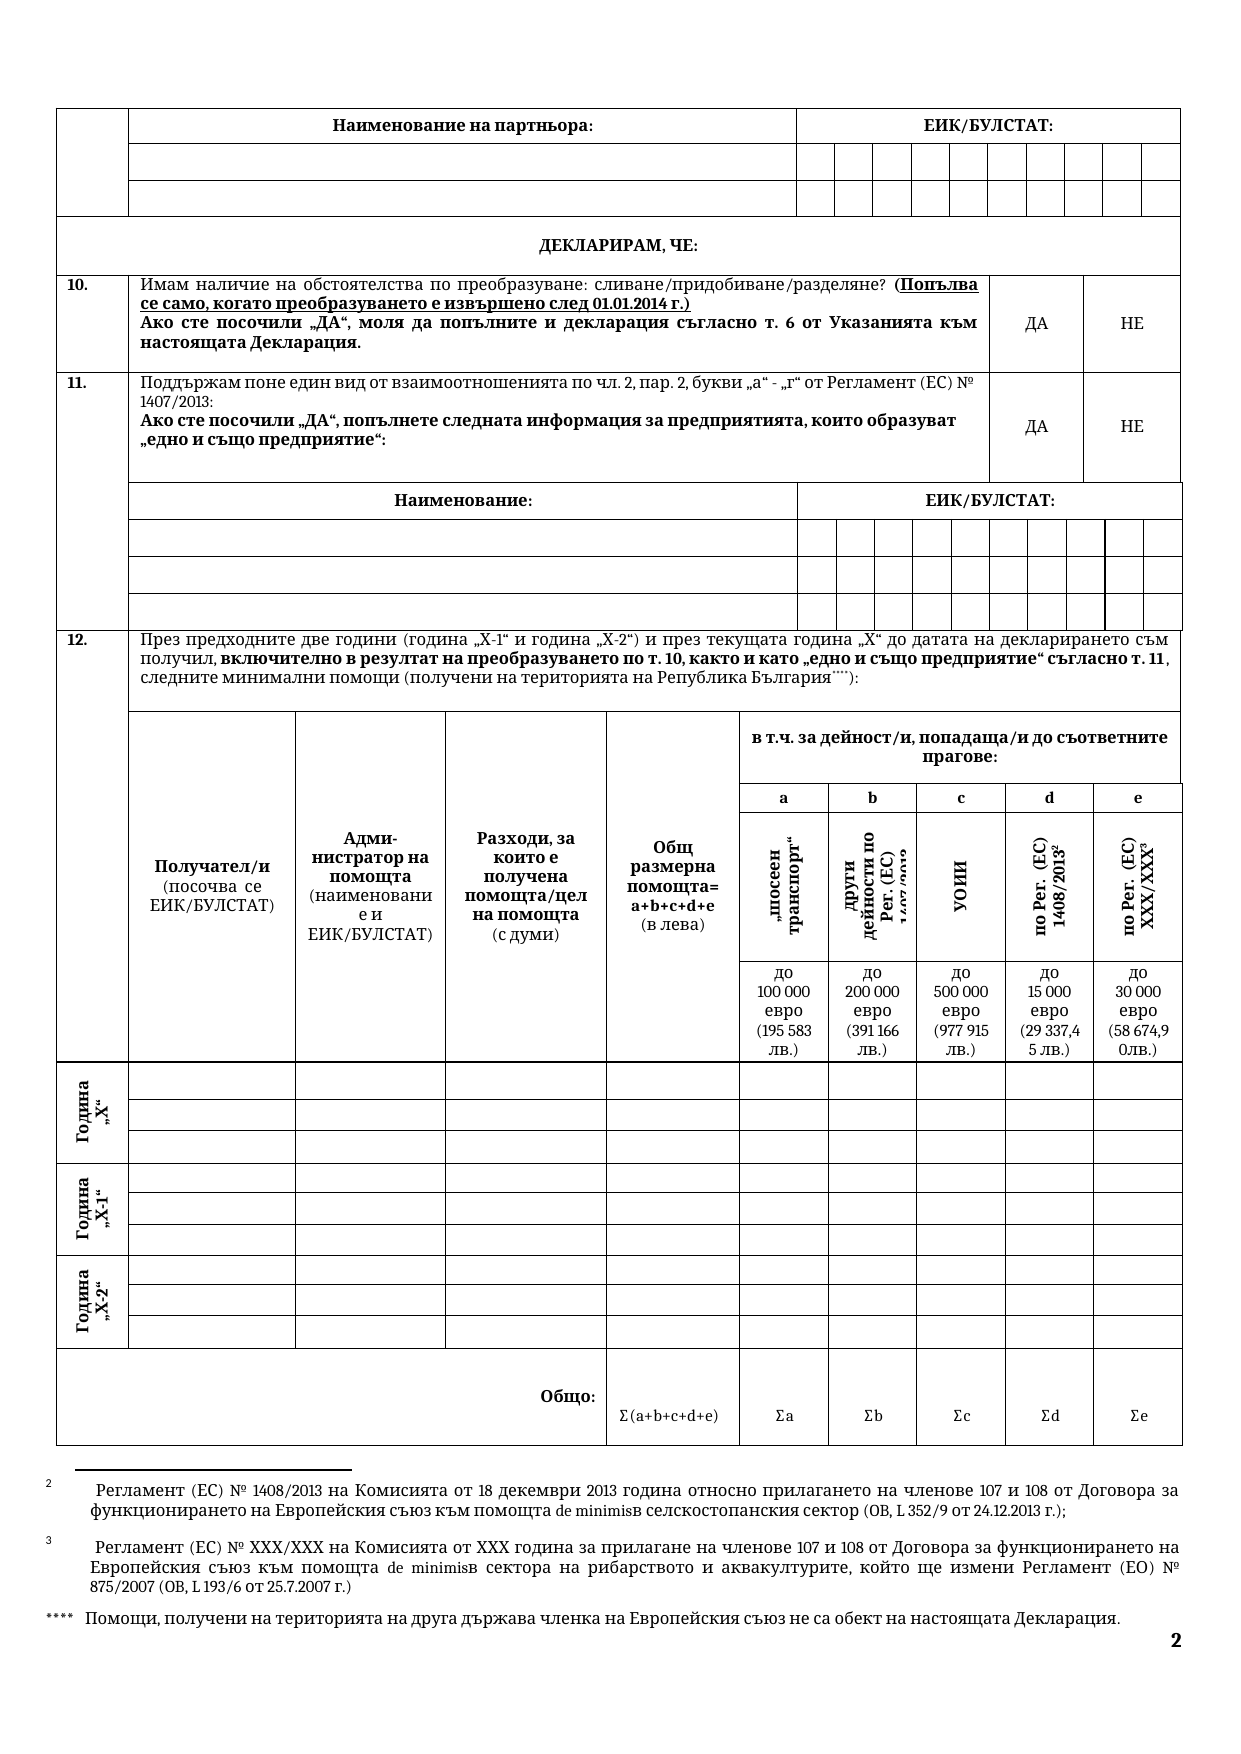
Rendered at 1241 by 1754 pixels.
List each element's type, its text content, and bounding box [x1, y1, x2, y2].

table_cell [917, 1193, 1005, 1223]
table_cell [1144, 557, 1182, 593]
table_cell [1144, 520, 1182, 556]
table_cell [446, 1225, 606, 1255]
table_cell [1094, 1316, 1182, 1348]
table_cell [129, 1225, 295, 1255]
table_cell [740, 1100, 828, 1130]
table_cell [1094, 1285, 1182, 1315]
table_cell [829, 1316, 916, 1348]
table_cell ∑d [1006, 1349, 1093, 1445]
table_cell [1006, 1225, 1093, 1255]
table_cell [607, 1131, 739, 1162]
table_cell в т.ч. за дейност/и, попадаща/и до съответните прагове: [740, 712, 1180, 783]
table_cell [797, 144, 834, 180]
table_cell През предходните две години (година „Х-1“ и година „Х-2“) и през текущата година „Х“ до датата на декларирането съм получил, включително в резултат на преобразуването по т. 10, както и като „едно и също предприятие“ съгласно т. 11, следните минимални помощи (получени на територията на Република България****): [129, 631, 1180, 711]
table_cell [1094, 1164, 1182, 1192]
table_cell [917, 1131, 1005, 1162]
table_cell [917, 1100, 1005, 1130]
table_cell [875, 594, 912, 629]
table_cell [129, 144, 796, 180]
table_cell [129, 594, 797, 629]
table_cell [873, 181, 911, 216]
table_cell до 15 000 евро (29 337,45 лв.) [1006, 962, 1093, 1061]
table_cell [740, 1164, 828, 1192]
table_cell [129, 1316, 295, 1348]
table_cell [875, 520, 912, 556]
table_cell [607, 1256, 739, 1284]
table_cell [129, 1164, 295, 1192]
table_cell до 200 000 евро (391 166 лв.) [829, 962, 916, 1061]
table_cell [740, 1285, 828, 1315]
table_cell [1006, 1100, 1093, 1130]
table_cell [446, 1164, 606, 1192]
table_cell [129, 1193, 295, 1223]
table_cell [129, 1063, 295, 1098]
table_cell ЕИК/БУЛСТАТ: [797, 109, 1180, 143]
table_cell [296, 1100, 445, 1130]
table_cell [129, 181, 796, 216]
table_cell Имам наличие на обстоятелства по преобразуване: сливане/придобиване/разделяне? (Попълва се само, когато преобразуването е извършено след 01.01.2014 г.) Ако сте посочили „ДА“, моля да попълните и декларация съгласно т. 6 от Указанията към настоящата Декларация. [129, 276, 989, 372]
table_cell [917, 1063, 1005, 1098]
table_cell [837, 594, 874, 629]
table_cell 9а. [57, 109, 128, 216]
table_cell [990, 557, 1027, 593]
table_cell [129, 1131, 295, 1162]
table_cell [129, 1256, 295, 1284]
table_cell [446, 1285, 606, 1315]
table_cell [950, 144, 987, 180]
table_cell по Рег. (ЕС) ХХХ/ХХХ [1094, 813, 1182, 961]
table_cell [829, 1100, 916, 1130]
table_cell Година „Х“ [57, 1063, 128, 1162]
table_cell [1067, 520, 1104, 556]
table_cell ∑c [917, 1349, 1005, 1445]
table_cell [607, 1164, 739, 1192]
table_cell [837, 557, 874, 593]
table_cell [1106, 594, 1143, 629]
table_cell [129, 557, 797, 593]
table_cell други дейности по Рег. (ЕС) 1407/2013 [829, 813, 916, 961]
table_cell ЕИК/БУЛСТАТ: [798, 483, 1182, 519]
table_cell [913, 520, 951, 556]
table_cell 11. [57, 373, 128, 629]
table_cell [798, 557, 836, 593]
table_cell ∑(a+b+c+d+e) [607, 1349, 739, 1445]
table_cell [740, 1063, 828, 1098]
table_cell [1006, 1193, 1093, 1223]
table_cell [988, 144, 1026, 180]
table_cell c [917, 784, 1005, 812]
table_cell [296, 1131, 445, 1162]
table_cell [798, 594, 836, 629]
table_cell [607, 1316, 739, 1348]
table_cell Поддържам поне един вид от взаимоотношенията по чл. 2, пар. 2, букви „а“ - „г“ от Регламент (ЕС) № 1407/2013: Ако сте посочили „ДА“, попълнете следната информация за предприятията, които образуват „едно и също предприятие“: [129, 373, 989, 482]
table_cell [873, 144, 911, 180]
table_cell до 30 000 евро (58 674,90лв.) [1094, 962, 1182, 1061]
table_cell [1067, 557, 1104, 593]
table_cell [446, 1063, 606, 1098]
table_cell ДЕКЛАРИРАМ, ЧЕ: [57, 217, 1180, 274]
table_cell [917, 1164, 1005, 1192]
table_cell [296, 1316, 445, 1348]
table_cell Година „Х-2“ [57, 1256, 128, 1348]
table_cell [296, 1164, 445, 1192]
table_cell [129, 1100, 295, 1130]
table_cell [829, 1256, 916, 1284]
table_cell ДА [990, 276, 1083, 372]
table_cell [797, 181, 834, 216]
table_cell [740, 1131, 828, 1162]
table_cell [1006, 1164, 1093, 1192]
table_cell [1106, 557, 1143, 593]
table_cell [913, 557, 951, 593]
table_cell [740, 1316, 828, 1348]
table_cell [950, 181, 987, 216]
table_cell [1006, 1256, 1093, 1284]
table_cell [798, 520, 836, 556]
table_cell ∑a [740, 1349, 828, 1445]
table_cell [296, 1285, 445, 1315]
table_cell [1103, 144, 1141, 180]
table_cell Общ размерна помощта= a+b+c+d+e (в лева) [607, 712, 739, 1061]
table_cell [1142, 144, 1180, 180]
table_cell [829, 1164, 916, 1192]
table_cell [952, 520, 989, 556]
table_cell ∑e [1094, 1349, 1182, 1445]
table_cell [1006, 1285, 1093, 1315]
table_cell Наименование: [129, 483, 797, 519]
table_cell [1065, 181, 1102, 216]
table_cell [607, 1063, 739, 1098]
table_cell ДА [990, 373, 1083, 482]
table_cell [1006, 1316, 1093, 1348]
table_cell [1094, 1225, 1182, 1255]
table_cell [835, 144, 872, 180]
table_cell [913, 594, 951, 629]
table_cell [296, 1256, 445, 1284]
table_cell [296, 1063, 445, 1098]
table_cell [829, 1285, 916, 1315]
table_cell [1067, 594, 1104, 629]
table_cell [1106, 520, 1143, 556]
table_cell [829, 1193, 916, 1223]
table_cell 10. [57, 276, 128, 372]
table_cell ∑b [829, 1349, 916, 1445]
table_cell [446, 1256, 606, 1284]
table_cell [829, 1131, 916, 1162]
table_cell [740, 1225, 828, 1255]
table_cell [1006, 1131, 1093, 1162]
table_cell [952, 557, 989, 593]
table_cell [912, 144, 949, 180]
table_cell [446, 1193, 606, 1223]
table_cell [296, 1225, 445, 1255]
table_cell [446, 1100, 606, 1130]
table_cell [607, 1193, 739, 1223]
table_cell [1028, 520, 1066, 556]
table_cell [988, 181, 1026, 216]
table_cell [1094, 1256, 1182, 1284]
table_cell [837, 520, 874, 556]
table_cell [990, 520, 1027, 556]
table_cell до 500 000 евро (977 915 лв.) [917, 962, 1005, 1061]
table_cell a [740, 784, 828, 812]
table_cell Получател/и (посочва се ЕИК/БУЛСТАТ) [129, 712, 295, 1061]
table_cell [835, 181, 872, 216]
table_cell [1065, 144, 1102, 180]
table_cell Общо: [57, 1349, 606, 1445]
table_cell по Рег. (ЕС) 1408/2013 [1006, 813, 1093, 961]
table_cell [875, 557, 912, 593]
table_cell [912, 181, 949, 216]
table_cell Година „Х-1“ [57, 1164, 128, 1255]
table_cell [917, 1256, 1005, 1284]
table_cell 12. [57, 631, 128, 1061]
table_cell [446, 1131, 606, 1162]
table_cell [1027, 181, 1064, 216]
table_cell [607, 1225, 739, 1255]
table_cell [296, 1193, 445, 1223]
table_cell [446, 1316, 606, 1348]
table_cell [1144, 594, 1182, 629]
table_cell [1103, 181, 1141, 216]
table_cell [990, 594, 1027, 629]
table_cell Наименование на партньора: [129, 109, 796, 143]
table_cell e [1094, 784, 1182, 812]
table_cell [129, 1285, 295, 1315]
table_cell [607, 1100, 739, 1130]
table_cell [829, 1225, 916, 1255]
table_cell [1027, 144, 1064, 180]
table_cell [129, 520, 797, 556]
table_cell [1094, 1063, 1182, 1098]
table_cell [740, 1256, 828, 1284]
table_cell [1028, 557, 1066, 593]
table_cell [952, 594, 989, 629]
table_cell Разходи, за които е получена помощта/цел на помощта (с думи) [446, 712, 606, 1061]
table_cell d [1006, 784, 1093, 812]
table_cell „шосеен транспорт“ [740, 813, 828, 961]
table_cell [1094, 1100, 1182, 1130]
table_cell [1094, 1131, 1182, 1162]
table_cell до 100 000 евро (195 583 лв.) [740, 962, 828, 1061]
table_cell b [829, 784, 916, 812]
table_cell [1094, 1193, 1182, 1223]
table_cell УОИИ [917, 813, 1005, 961]
table_cell [740, 1193, 828, 1223]
table_cell [1142, 181, 1180, 216]
table_cell НЕ [1084, 373, 1180, 482]
table_cell [917, 1316, 1005, 1348]
table_cell [1028, 594, 1066, 629]
table_cell [829, 1063, 916, 1098]
table_cell [917, 1225, 1005, 1255]
table_cell [607, 1285, 739, 1315]
table_cell Адми- нистратор на помощта (наименование и ЕИК/БУЛСТАТ) [296, 712, 445, 1061]
table_cell [1006, 1063, 1093, 1098]
table_cell НЕ [1084, 276, 1180, 372]
table_cell [917, 1285, 1005, 1315]
